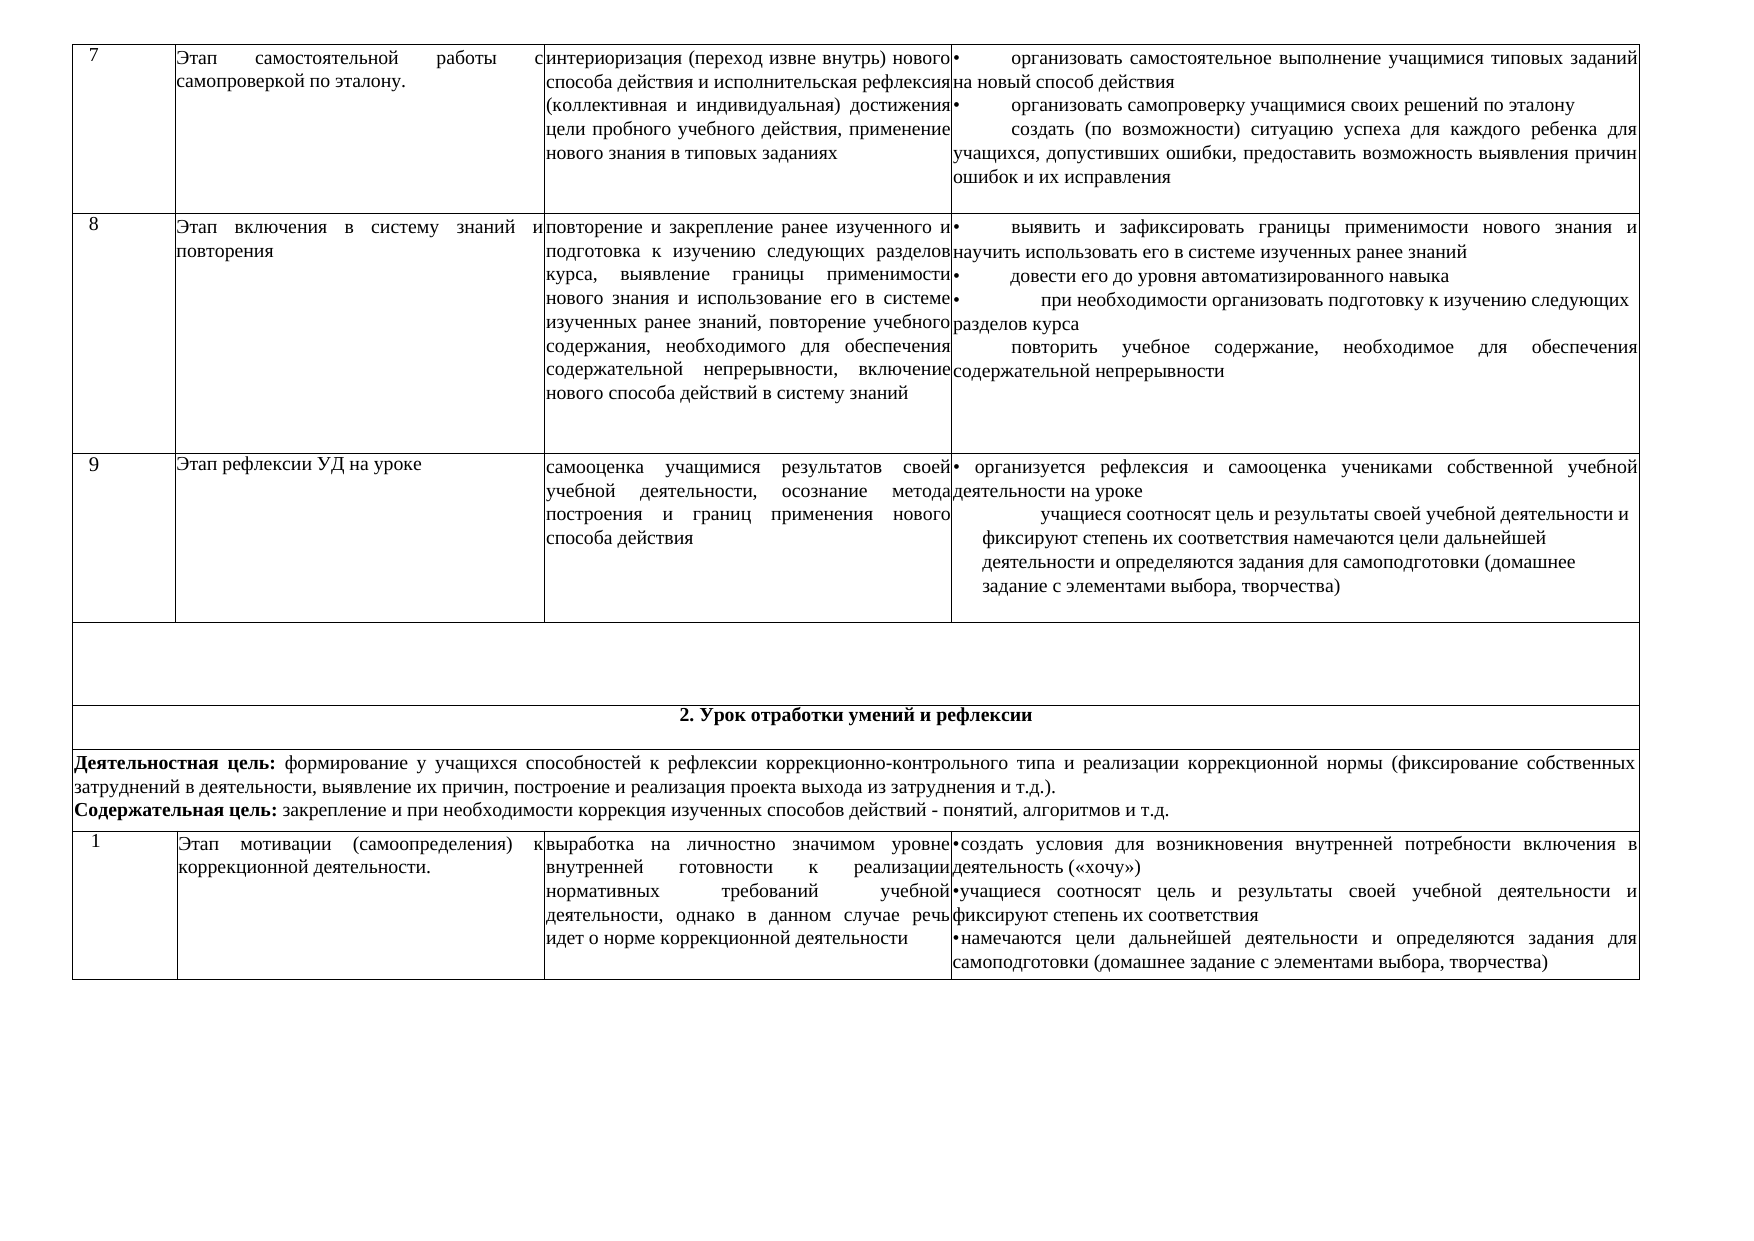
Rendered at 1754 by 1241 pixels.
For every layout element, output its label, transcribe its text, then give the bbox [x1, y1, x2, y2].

table_cell [73, 623, 1639, 704]
table_cell 1 [73, 832, 177, 979]
table_cell интериоризация (переход извне внутрь) нового способа действия и исполнительская рефлексия (коллективная и индивидуальная) достижения цели пробного учебного действия, применение нового знания в типовых заданиях [545, 45, 951, 213]
table_cell 9 [73, 454, 175, 622]
table_cell Этап самостоятельной работы с самопроверкой по эталону. [176, 45, 544, 213]
table_cell выработка на личностно значимом уровне внутренней готовности к реализации нормативных требований учебной деятельности, однако в данном случае речь идет о норме коррекционной деятельности [545, 832, 951, 979]
table_cell Этап рефлексии УД на уроке [176, 454, 544, 622]
table_cell 7 [73, 45, 175, 213]
table_cell Этап мотивации (самоопределения) к коррекционной деятельности. [178, 832, 544, 979]
table_cell Деятельностная цель: формирование у учащихся способностей к рефлексии коррекционно-контрольного типа и реализации коррекционной нормы (фиксирование собственных затруднений в деятельности, выявление их причин, построение и реализация проекта выхода из затруднения и т.д.). Содержательная цель: закрепление и при необходимости коррекция изученных способов действий - понятий, алгоритмов и т.д. [73, 750, 1639, 831]
table_cell 8 [73, 214, 175, 453]
table_cell создать условия для возникновения внутренней потребности включения в деятельность («хочу») учащиеся соотносят цель и результаты своей учебной деятельности и фиксируют степень их соответствия намечаются цели дальнейшей деятельности и определяются задания для самоподготовки (домашнее задание с элементами выбора, творчества) [952, 832, 1639, 979]
table_cell 2. Урок отработки умений и рефлексии [73, 706, 1639, 749]
table_cell • организуется рефлексия и самооценка учениками собственной учебной деятельности на уроке учащиеся соотносят цель и результаты своей учебной деятельности и фиксируют степень их соответствия намечаются цели дальнейшей деятельности и определяются задания для самоподготовки (домашнее задание с элементами выбора, творчества) [952, 454, 1639, 622]
table_cell Этап включения в систему знаний и повторения [176, 214, 544, 453]
table_cell выявить и зафиксировать границы применимости нового знания и научить использовать его в системе изученных ранее знаний довести его до уровня автоматизированного навыка при необходимости организовать подготовку к изучению следующих разделов курса повторить учебное содержание, необходимое для обеспечения содержательной непрерывности [952, 214, 1639, 453]
table_cell организовать самостоятельное выполнение учащимися типовых заданий на новый способ действия организовать самопроверку учащимися своих решений по эталону создать (по возможности) ситуацию успеха для каждого ребенка для учащихся, допустивших ошибки, предоставить возможность выявления причин ошибок и их исправления [952, 45, 1639, 213]
table_cell самооценка учащимися результатов своей учебной деятельности, осознание метода построения и границ применения нового способа действия [545, 454, 951, 622]
table_cell повторение и закрепление ранее изученного и подготовка к изучению следующих разделов курса, выявление границы применимости нового знания и использование его в системе изученных ранее знаний, повторение учебного содержания, необходимого для обеспечения содержательной непрерывности, включение нового способа действий в систему знаний [545, 214, 951, 453]
